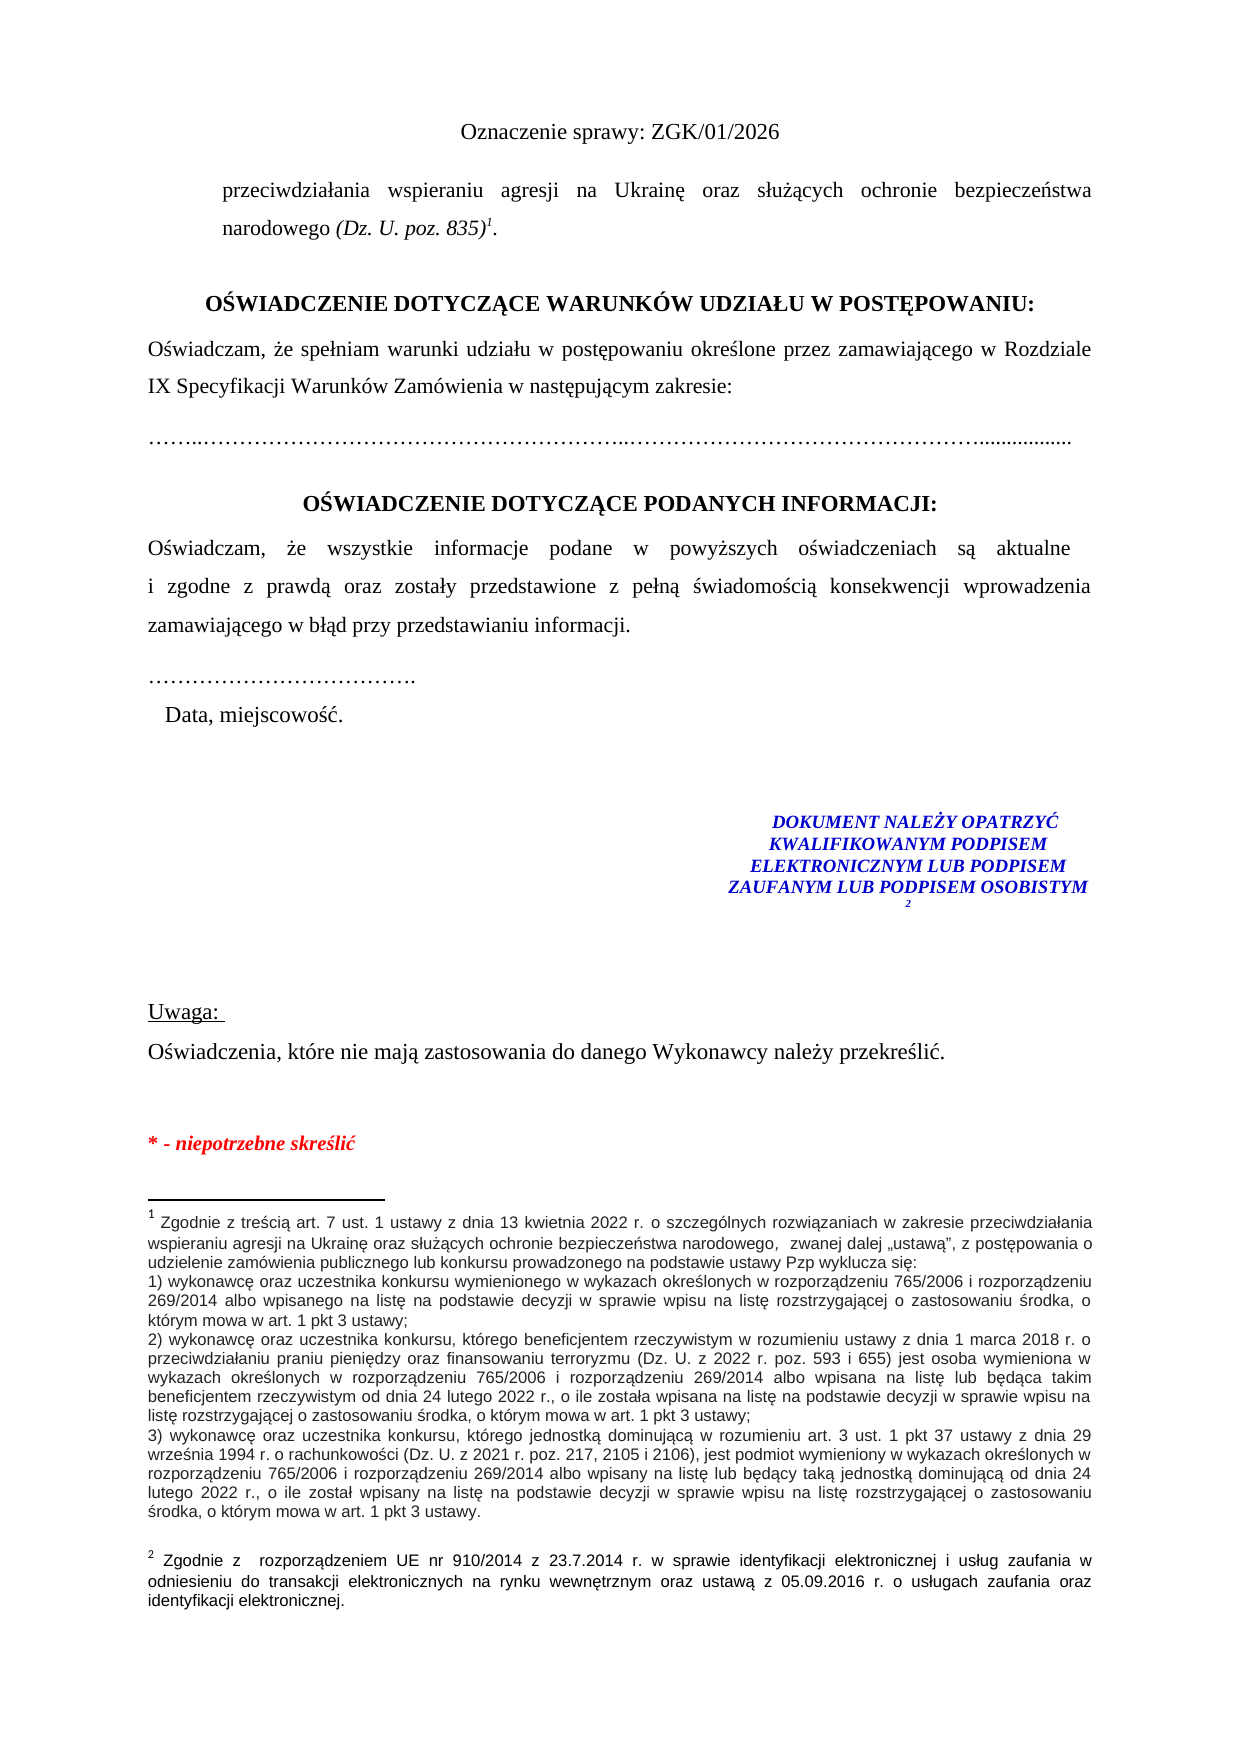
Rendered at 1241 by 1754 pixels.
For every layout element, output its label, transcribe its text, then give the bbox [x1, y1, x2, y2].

text Oświadczam, że wszystkie informacje podane w powyższych oświadczeniach są aktualne i zgodne z prawdą oraz zostały przedstawione z pełną świadomością konsekwencji wprowadzenia zamawiającego w błąd przy przedstawianiu informacji. [148, 535, 1093, 638]
text OŚWIADCZENIE DOTYCZĄCE PODANYCH INFORMACJI: [148, 490, 1093, 517]
text Oświadczenia, które nie mają zastosowania do danego Wykonawcy należy przekreślić. [148, 1038, 1093, 1064]
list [185, 177, 1093, 240]
text Uwaga: [148, 998, 1093, 1024]
text Oświadczam, że spełniam warunki udziału w postępowaniu określone przez zamawiającego w Rozdziale IX Specyfikacji Warunków Zamówienia w następującym zakresie: [148, 336, 1093, 399]
text * - niepotrzebne skreślić [148, 1131, 1093, 1155]
text OŚWIADCZENIE DOTYCZĄCE WARUNKÓW UDZIAŁU W POSTĘPOWANIU: [148, 291, 1093, 317]
text ……..…………………………………………………..…………………………………………................. [148, 424, 1093, 449]
text ………………………………. [148, 663, 1093, 689]
text DOKUMENT NALEŻY OPATRZYĆ KWALIFIKOWANYM PODPISEM ELEKTRONICZNYM LUB PODPISEM ZAUFANYM LUB PODPISEM OSOBISTYM [723, 779, 1093, 919]
text Data, miejscowość. [148, 701, 1093, 728]
